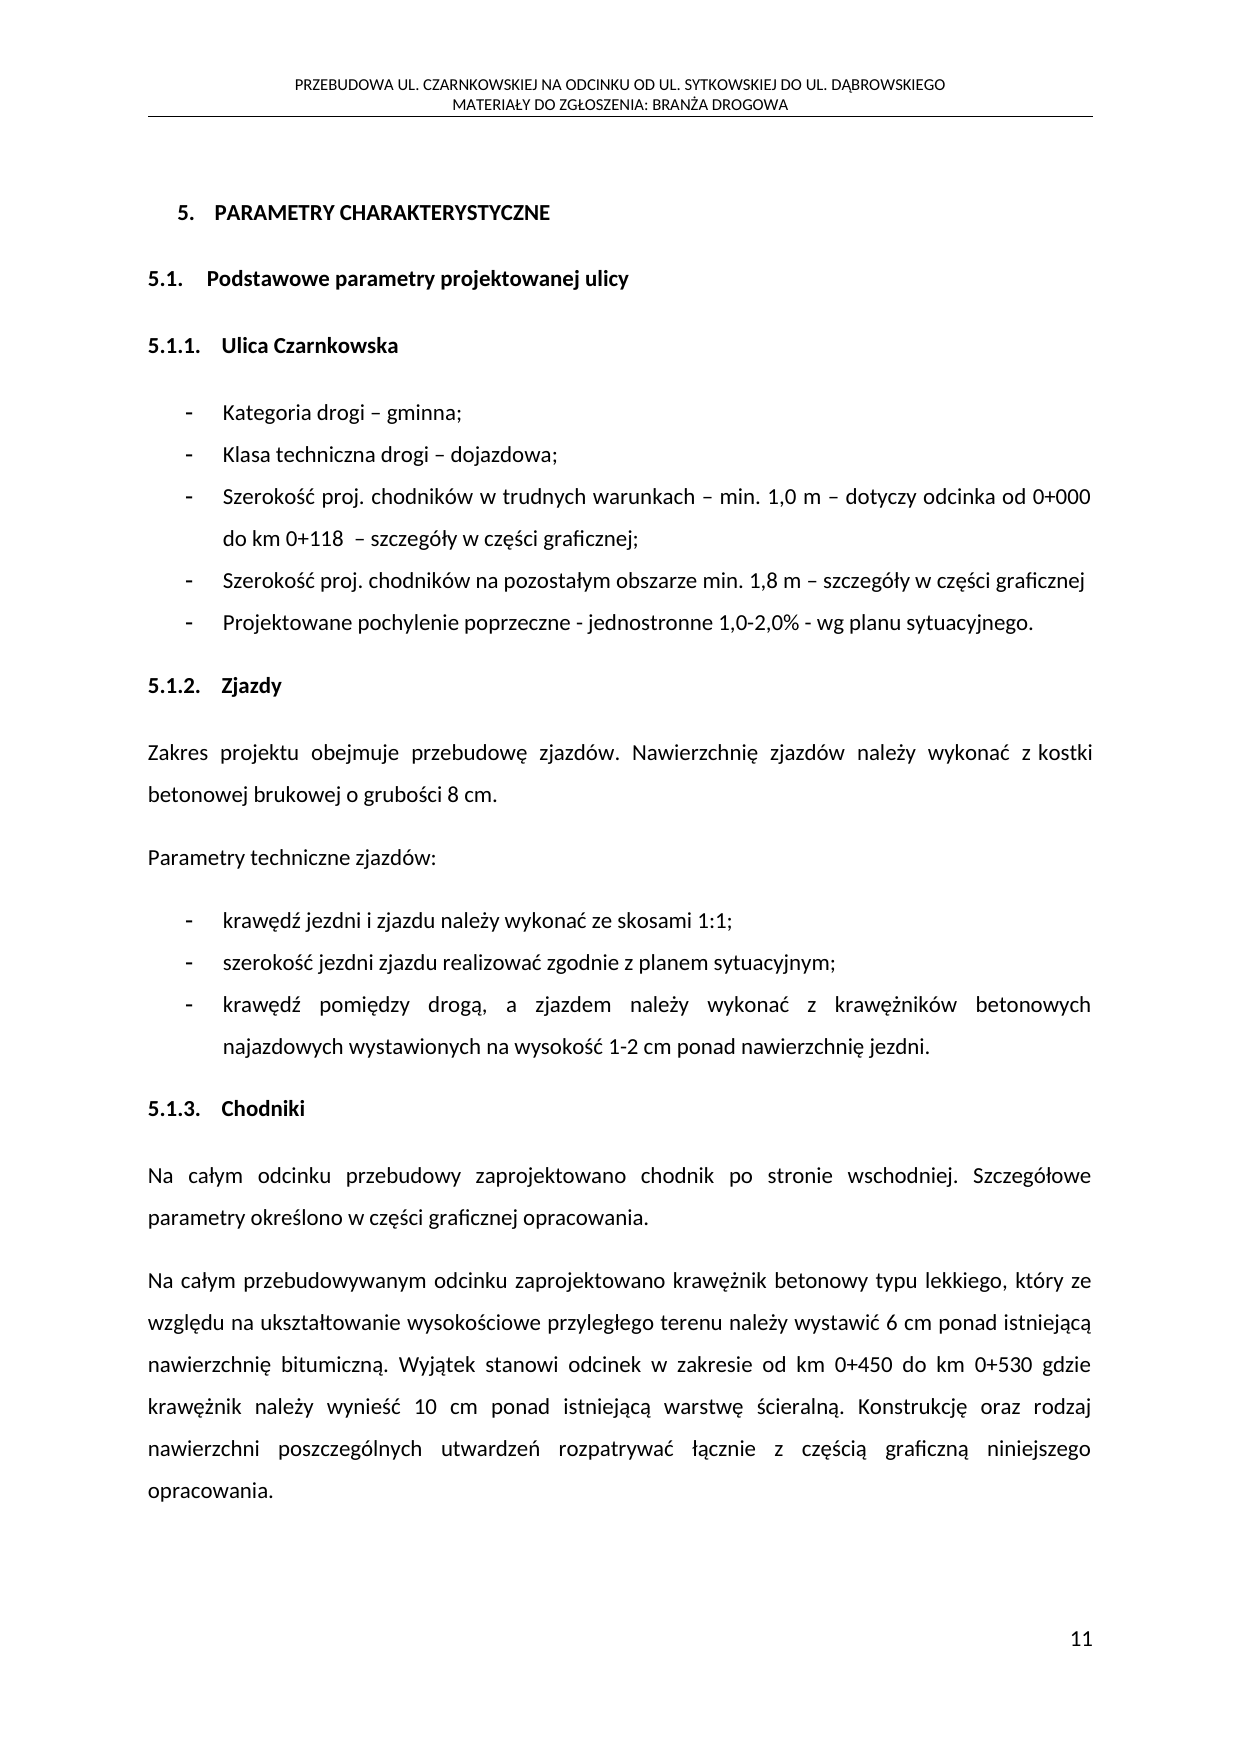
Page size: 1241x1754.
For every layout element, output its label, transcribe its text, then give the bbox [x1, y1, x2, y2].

list krawędź pomiędzy drogą, a zjazdem należy wykonać z krawężników betonowych najazdowych wystawionych na wysokość 1-2 cm ponad nawierzchnię jezdni. [185, 990, 1093, 1060]
list Klasa techniczna drogi – dojazdowa; [185, 441, 1093, 468]
text Na całym odcinku przebudowy zaprojektowano chodnik po stronie wschodniej. Szczegółowe parametry określono w części graficznej opracowania. [148, 1162, 1093, 1232]
list krawędź jezdni i zjazdu należy wykonać ze skosami 1:1; [185, 906, 1093, 934]
text Parametry techniczne zjazdów: [148, 843, 1093, 871]
subtitle Podstawowe parametry projektowanej ulicy [148, 264, 1093, 293]
subtitle Zjazdy [148, 671, 1093, 699]
list Szerokość proj. chodników na pozostałym obszarze min. 1,8 m – szczegóły w części graficznej [185, 566, 1093, 594]
list szerokość jezdni zjazdu realizować zgodnie z planem sytuacyjnym; [185, 948, 1093, 976]
list Projektowane pochylenie poprzeczne - jednostronne 1,0-2,0% - wg planu sytuacyjnego. [185, 608, 1093, 636]
text Zakres projektu obejmuje przebudowę zjazdów. Nawierzchnię zjazdów należy wykonać z kostki betonowej brukowej o grubości 8 cm. [148, 738, 1093, 808]
list Kategoria drogi – gminna; [185, 398, 1093, 427]
text Na całym przebudowywanym odcinku zaprojektowano krawężnik betonowy typu lekkiego, który ze względu na ukształtowanie wysokościowe przyległego terenu należy wystawić 6 cm ponad istniejącą nawierzchnię bitumiczną. Wyjątek stanowi odcinek w zakresie od km 0+450 do km 0+530 gdzie krawężnik należy wynieść 10 cm ponad istniejącą warstwę ścieralną. Konstrukcję oraz rodzaj nawierzchni poszczególnych utwardzeń rozpatrywać łącznie z częścią graficzną niniejszego opracowania. [148, 1266, 1093, 1504]
subtitle Chodniki [148, 1094, 1093, 1123]
list Szerokość proj. chodników w trudnych warunkach – min. 1,0 m – dotyczy odcinka od 0+000 do km 0+118 – szczegóły w części graficznej; [185, 482, 1093, 552]
subtitle Ulica Czarnkowska [148, 332, 1098, 359]
subtitle PARAMETRY CHARAKTERYSTYCZNE [177, 198, 1093, 226]
